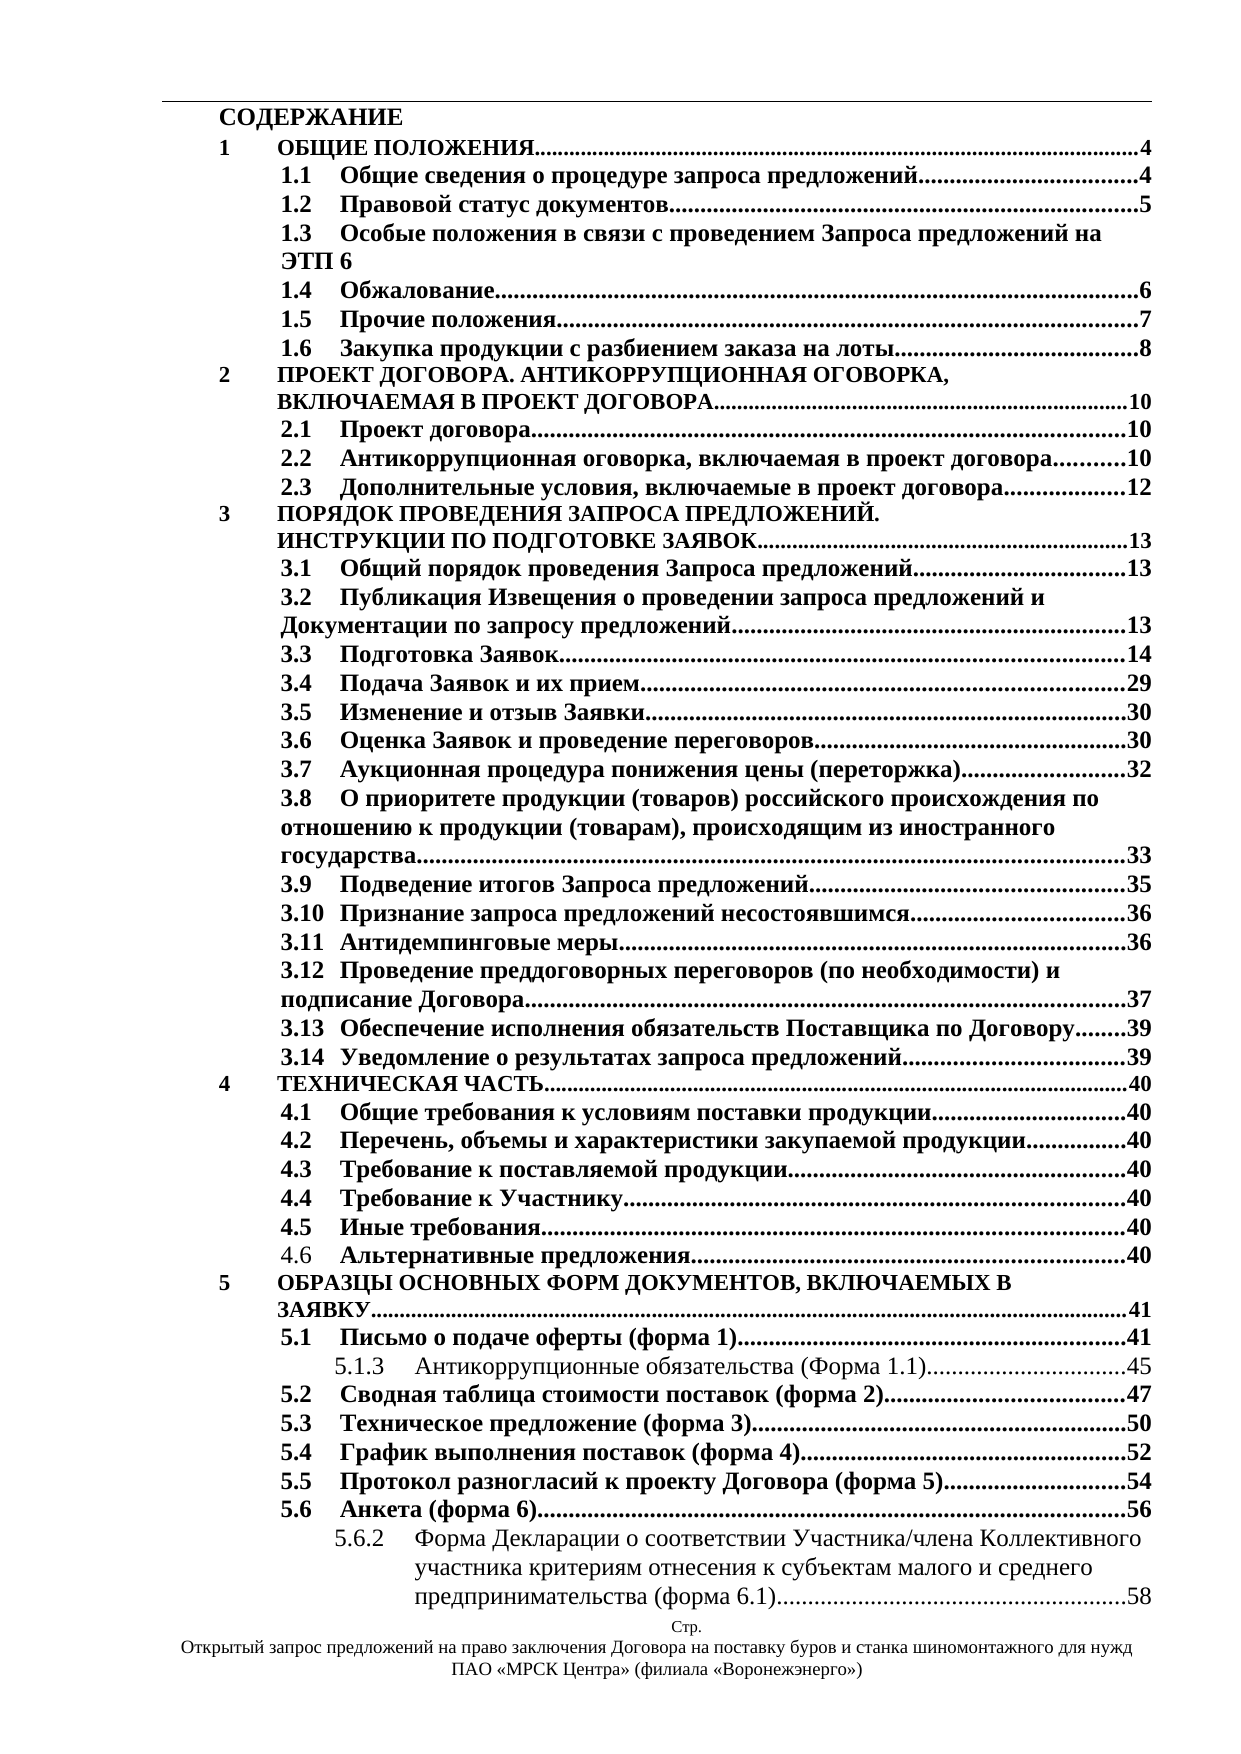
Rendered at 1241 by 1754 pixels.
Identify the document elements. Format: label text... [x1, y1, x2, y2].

text 3.3 Подготовка Заявок 14 [280, 639, 1133, 668]
text 5.5 Протокол разногласий к проекту Договора (форма 5) 54 [280, 1466, 1133, 1494]
text 5.1 Письмо о подаче оферты (форма 1) 41 [280, 1322, 1133, 1351]
text 2.3 Дополнительные условия, включаемые в проект договора 12 [280, 472, 1133, 500]
text 5.1.3 Антикоррупционные обязательства (Форма 1.1). 45 [334, 1351, 1144, 1379]
text 2 Проект Договора. Антикоррупционная оговорка, включаемая в проект договора 10 [218, 361, 1033, 414]
text 4 Техническая часть 40 [218, 1071, 1033, 1097]
text 3.14 Уведомление о результатах запроса предложений 39 [280, 1042, 1133, 1071]
text СОДЕРЖАНИЕ [218, 102, 938, 131]
text 3.12 Проведение преддоговорных переговоров (по необходимости) и подписание Договора 37 [280, 956, 1133, 1013]
text 5.6 Анкета (форма 6) 56 [280, 1494, 1133, 1523]
text 3.8 О приоритете продукции (товаров) российского происхождения по отношению к продукции (товарам), происходящим из иностранного государства 33 [280, 783, 1133, 869]
text 1.2 Правовой статус документов 5 [280, 189, 1133, 218]
text 2.1 Проект договора 10 [280, 414, 1133, 443]
text 4.2 Перечень, объемы и характеристики закупаемой продукции 40 [280, 1126, 1133, 1154]
text 4.6 Альтернативные предложения 40 [280, 1241, 1133, 1269]
text 3.9 Подведение итогов Запроса предложений 35 [280, 869, 1133, 898]
text 5.3 Техническое предложение (форма 3) 50 [280, 1408, 1133, 1437]
text 5.6.2 Форма Декларации о соответствии Участника/члена Коллективного участника критериям отнесения к субъектам малого и среднего предпринимательства (форма 6.1) 58 [334, 1523, 1144, 1609]
text 4.4 Требование к Участнику. 40 [280, 1183, 1133, 1212]
text 5 Образцы основных форм документов, включаемых в Заявку 41 [218, 1269, 1033, 1322]
text 2.2 Антикоррупционная оговорка, включаемая в проект договора 10 [280, 443, 1133, 472]
text 3.11 Антидемпинговые меры 36 [280, 927, 1133, 956]
text 5.2 Сводная таблица стоимости поставок (форма 2) 47 [280, 1379, 1133, 1408]
text 1.4 Обжалование 6 [280, 275, 1133, 304]
text 3.2 Публикация Извещения о проведении запроса предложений и Документации по запросу предложений 13 [280, 582, 1133, 639]
text 4.3 Требование к поставляемой продукции 40 [280, 1154, 1133, 1183]
text 1 Общие положения 4 [218, 134, 1033, 160]
text 1.6 Закупка продукции с разбиением заказа на лоты 8 [280, 333, 1133, 361]
text 4.1 Общие требования к условиям поставки продукции 40 [280, 1097, 1133, 1126]
text 3.4 Подача Заявок и их прием 29 [280, 668, 1133, 697]
text 1.3 Особые положения в связи с проведением Запроса предложений на ЭТП 6 [280, 218, 1133, 275]
text 3.7 Аукционная процедура понижения цены (переторжка) 32 [280, 754, 1133, 783]
text 1.5 Прочие положения 7 [280, 304, 1133, 333]
text 1.1 Общие сведения о процедуре запроса предложений 4 [280, 160, 1133, 189]
text 3.13 Обеспечение исполнения обязательств Поставщика по Договору 39 [280, 1013, 1133, 1042]
text 3.1 Общий порядок проведения Запроса предложений 13 [280, 553, 1133, 582]
text 3.10 Признание запроса предложений несостоявшимся 36 [280, 898, 1133, 927]
text 4.5 Иные требования 40 [280, 1212, 1133, 1241]
text 3.6 Оценка Заявок и проведение переговоров 30 [280, 726, 1133, 754]
text 3.5 Изменение и отзыв Заявки 30 [280, 697, 1133, 726]
text 3 Порядок проведения Запроса предложений. Инструкции по подготовке Заявок 13 [218, 500, 1033, 553]
text 5.4 График выполнения поставок (форма 4) 52 [280, 1437, 1133, 1466]
